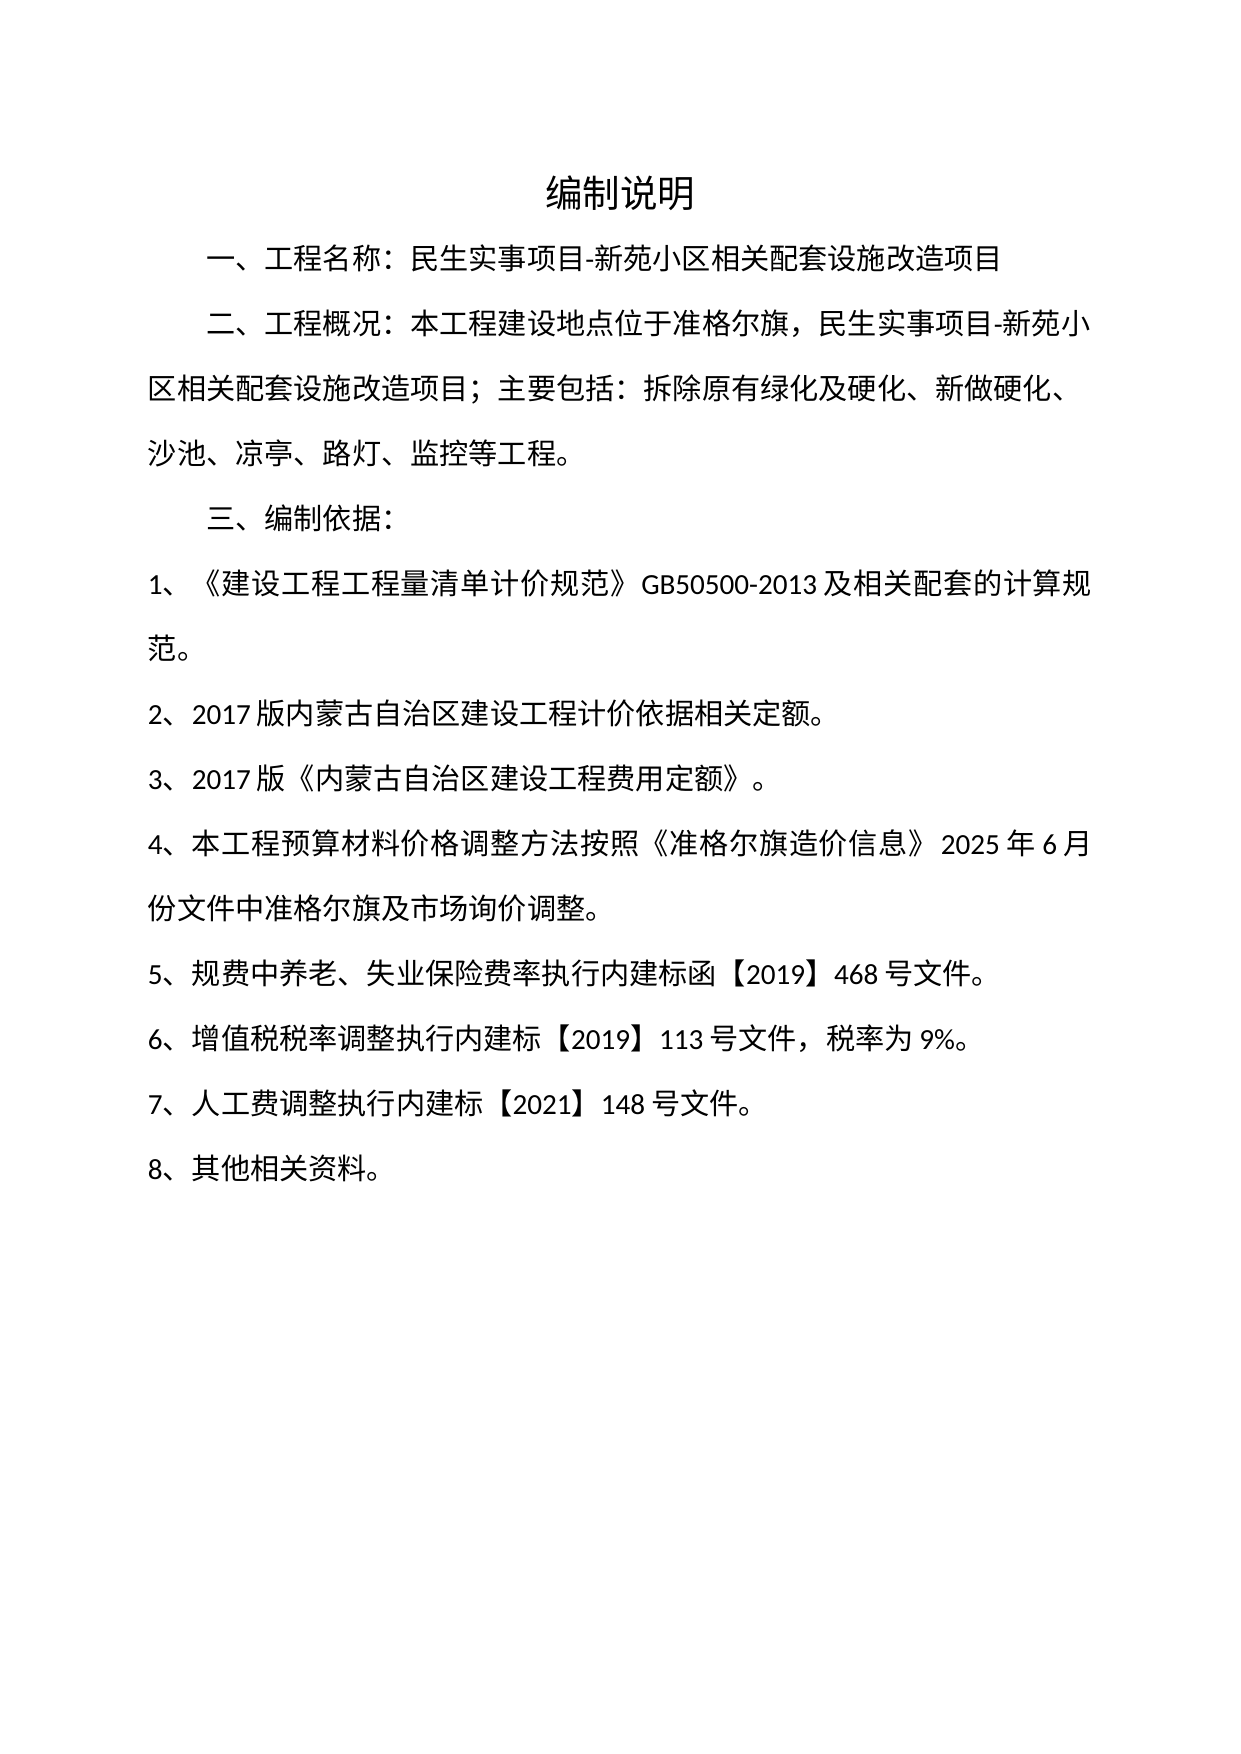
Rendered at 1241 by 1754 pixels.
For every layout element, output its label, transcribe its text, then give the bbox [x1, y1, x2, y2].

text 二、工程概况：本工程建设地点位于准格尔旗，民生实事项目-新苑小区相关配套设施改造项目；主要包括：拆除原有绿化及硬化、新做硬化、沙池、凉亭、路灯、监控等工程。 [148, 289, 1093, 484]
list 2017版《内蒙古自治区建设工程费用定额》。 [148, 744, 1093, 809]
list 规费中养老、失业保险费率执行内建标函【2019】468号文件。 [148, 939, 1093, 1004]
list 本工程预算材料价格调整方法按照《准格尔旗造价信息》2025年6月份文件中准格尔旗及市场询价调整。 [148, 809, 1093, 939]
list 增值税税率调整执行内建标【2019】113号文件，税率为9%。 [148, 1004, 1093, 1069]
list 三、编制依据： [148, 484, 1093, 549]
list 工程名称：民生实事项目-新苑小区相关配套设施改造项目 [148, 224, 1093, 289]
text 编制说明 [148, 159, 1093, 224]
list 人工费调整执行内建标【2021】148号文件。 [148, 1069, 1093, 1134]
list 《建设工程工程量清单计价规范》GB50500-2013及相关配套的计算规范。 [148, 549, 1093, 679]
list 其他相关资料。 [148, 1134, 1093, 1199]
list 2017版内蒙古自治区建设工程计价依据相关定额。 [148, 679, 1093, 744]
